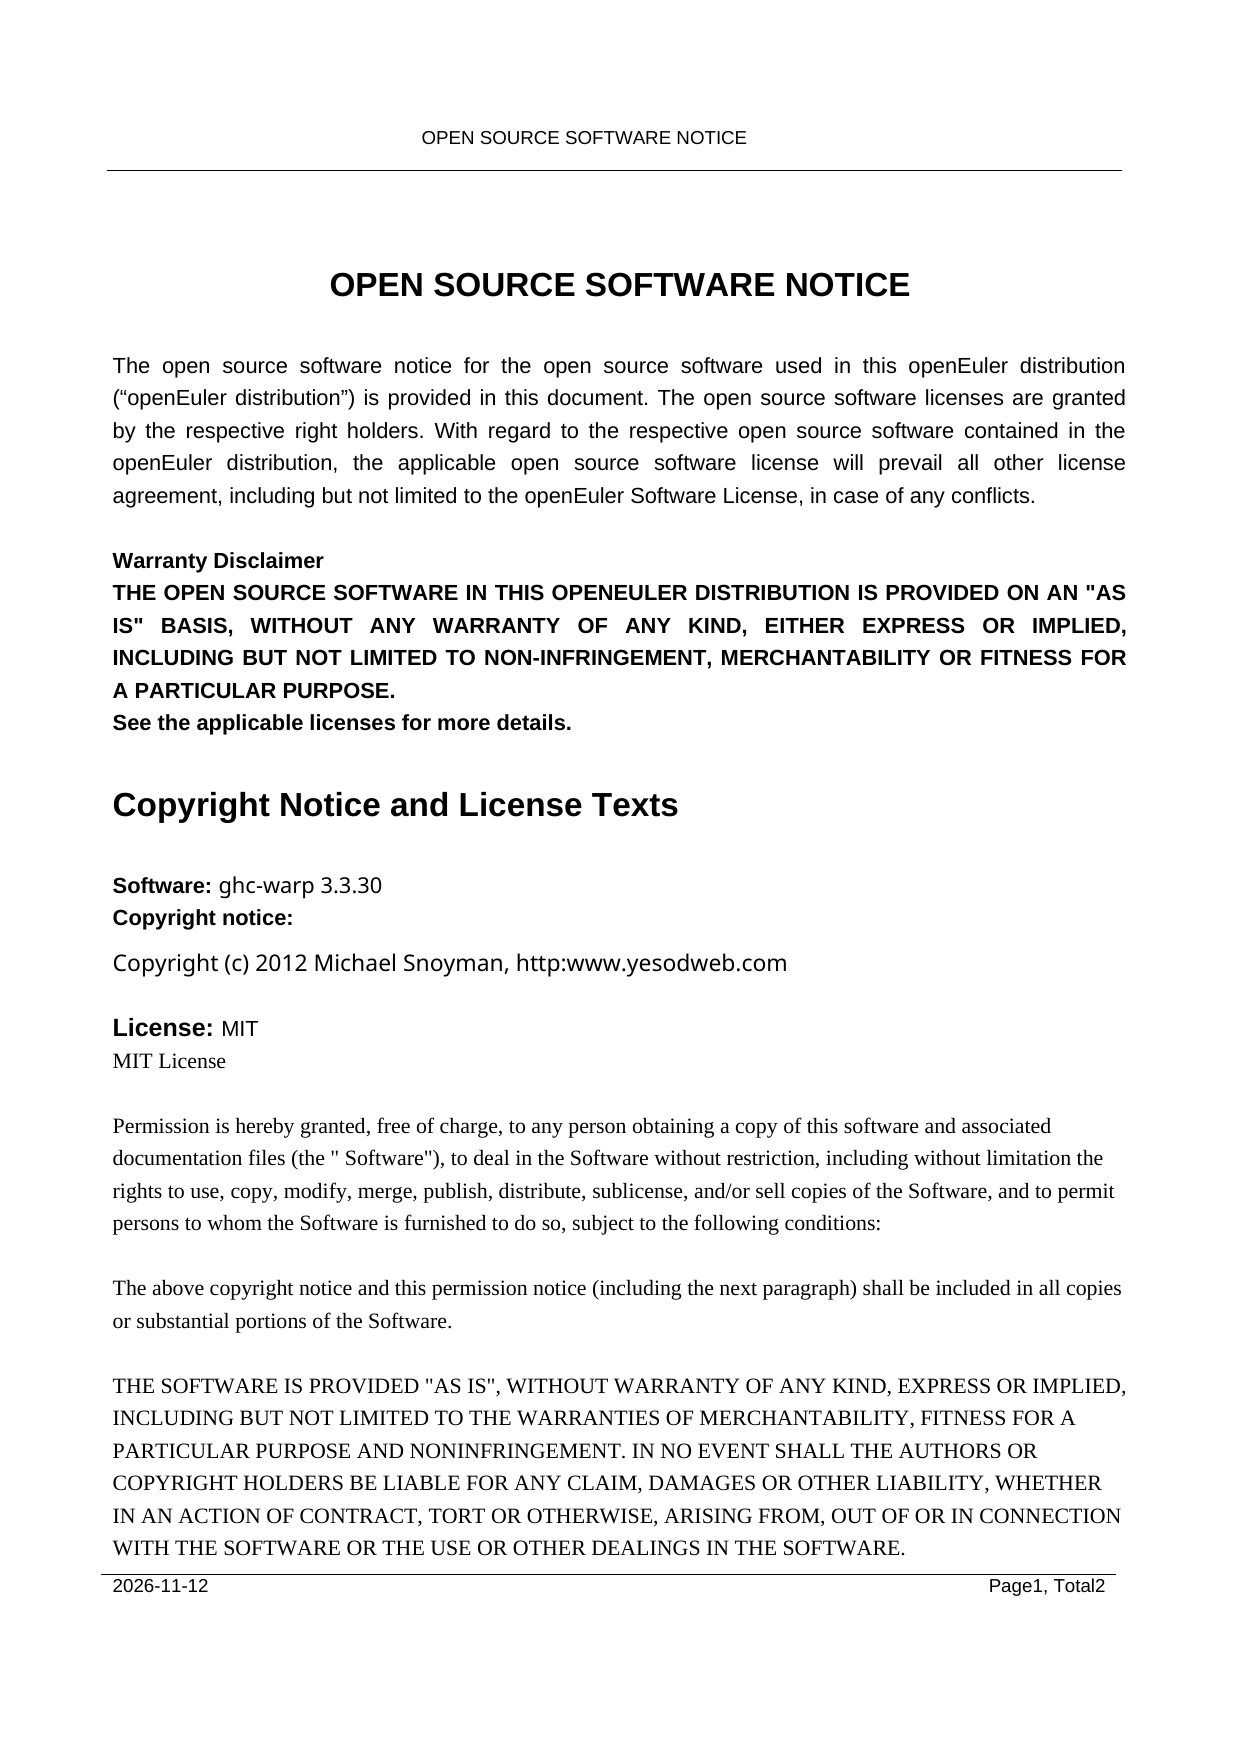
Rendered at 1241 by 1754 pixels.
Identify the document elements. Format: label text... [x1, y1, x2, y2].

text The open source software notice for the open source software used in this openEuler distribution (“openEuler distribution”) is provided in this document. The open source software licenses are granted by the respective right holders. With regard to the respective open source software contained in the openEuler distribution, the applicable open source software license will prevail all other license agreement, including but not limited to the openEuler Software License, in case of any conflicts. [112, 349, 1128, 511]
text THE OPEN SOURCE SOFTWARE IN THIS OPENEULER DISTRIBUTION IS PROVIDED ON AN "AS IS" BASIS, WITHOUT ANY WARRANTY OF ANY KIND, EITHER EXPRESS OR IMPLIED, INCLUDING BUT NOT LIMITED TO NON-INFRINGEMENT, MERCHANTABILITY OR FITNESS FOR A PARTICULAR PURPOSE. See the applicable licenses for more details. [112, 576, 1128, 739]
text License: MIT [112, 1012, 1128, 1044]
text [112, 1044, 1128, 1564]
text Copyright notice: [112, 901, 1128, 934]
text Copyright (c) 2012 Michael Snoyman, http:www.yesodweb.com [112, 947, 1128, 1012]
text Copyright Notice and License Texts [112, 771, 1128, 836]
text Warranty Disclaimer [112, 544, 1128, 576]
title Software: ghc-warp 3.3.30 [112, 869, 1128, 901]
text OPEN SOURCE SOFTWARE NOTICE [112, 251, 1128, 316]
